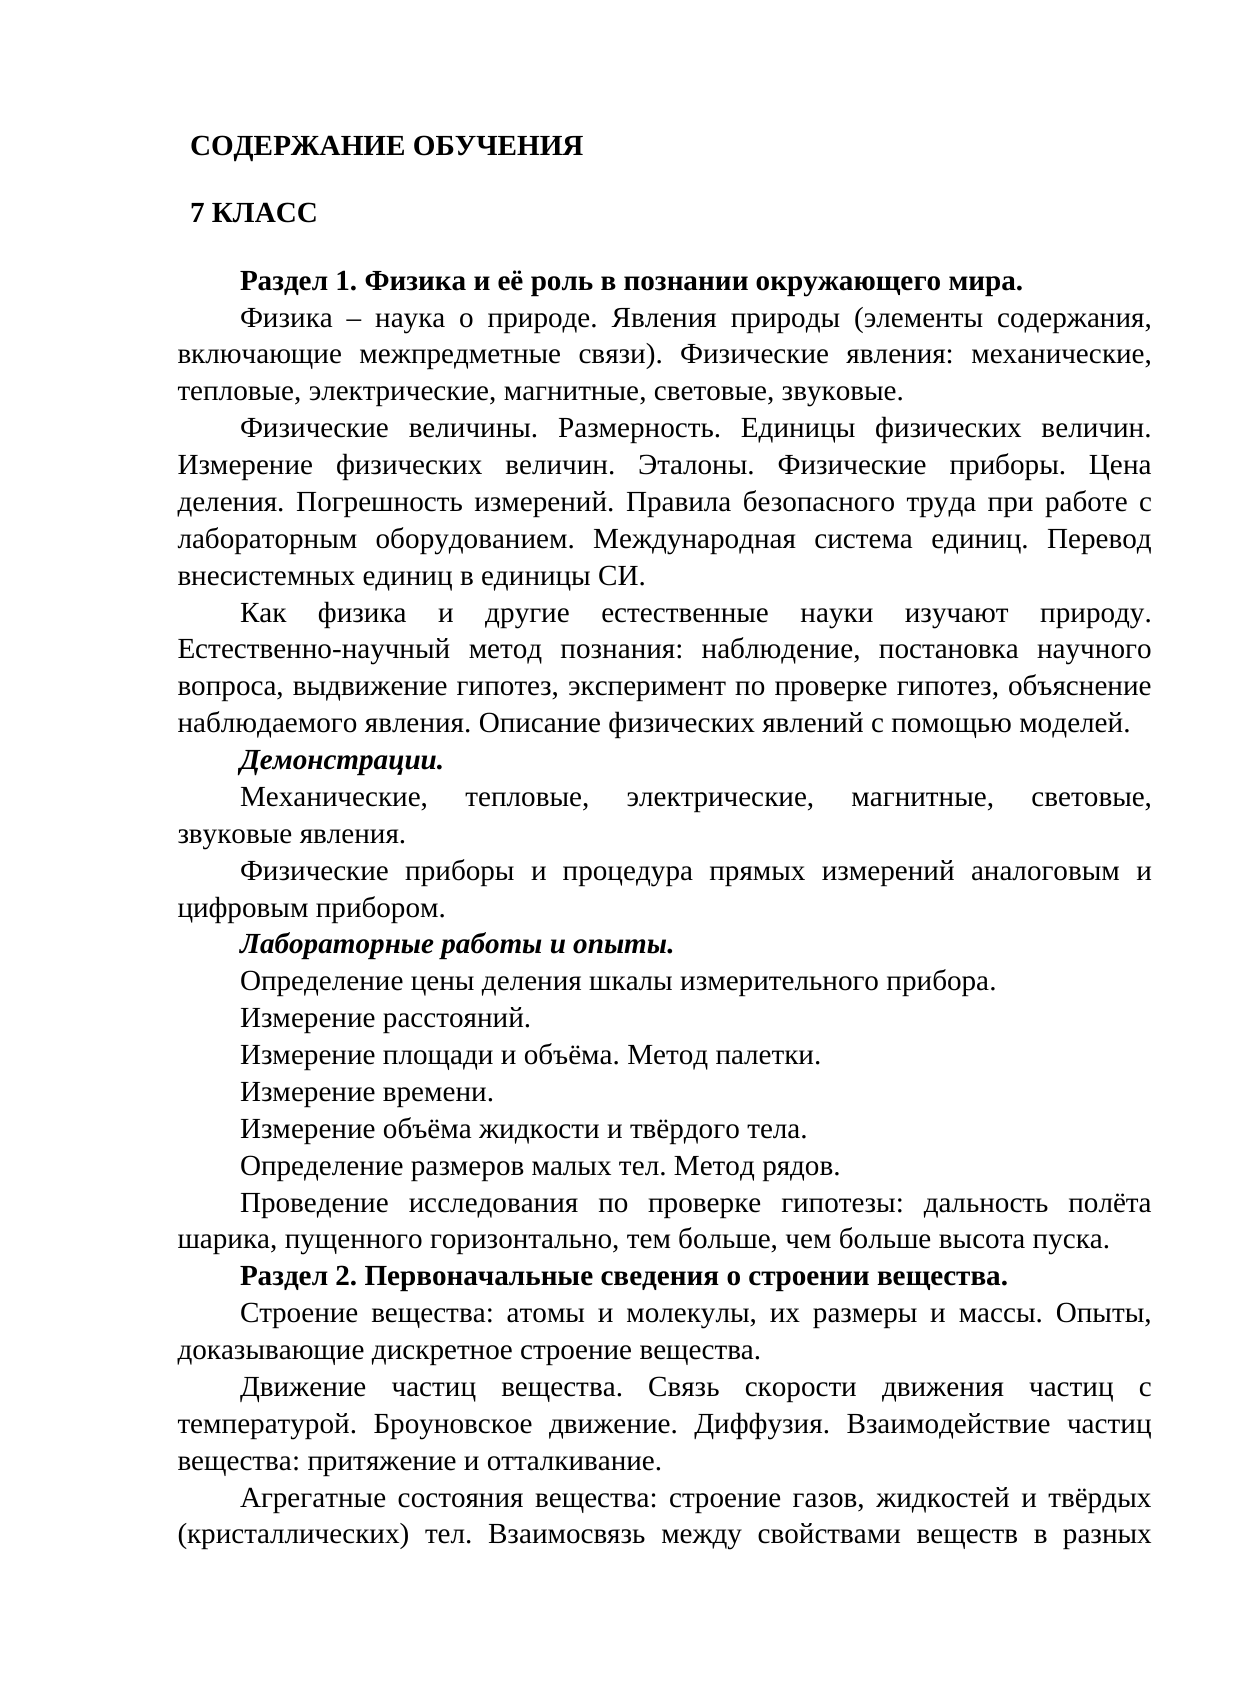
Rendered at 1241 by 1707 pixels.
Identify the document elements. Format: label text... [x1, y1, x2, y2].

text Демонстрации. [177, 742, 1152, 776]
text Раздел 1. Физика и её роль в познании окружающего мира. [177, 263, 1152, 296]
text Проведение исследования по проверке гипотезы: дальность полёта шарика, пущенного горизонтально, тем больше, чем больше высота пуска. [177, 1185, 1152, 1255]
text Физика – наука о природе. Явления природы (элементы содержания, включающие межпредметные связи). Физические явления: механические, тепловые, электрические, магнитные, световые, звуковые. [177, 300, 1152, 407]
text Определение размеров малых тел. Метод рядов. [177, 1148, 1152, 1181]
text Раздел 2. Первоначальные сведения о строении вещества. [177, 1258, 1152, 1292]
text Физические приборы и процедура прямых измерений аналоговым и цифровым прибором. [177, 853, 1152, 923]
text Измерение площади и объёма. Метод палетки. [177, 1037, 1152, 1071]
text Измерение расстояний. [177, 1000, 1152, 1034]
text Измерение времени. [177, 1074, 1152, 1108]
text Механические, тепловые, электрические, магнитные, световые, звуковые явления. [177, 779, 1152, 849]
text Определение цены деления шкалы измерительного прибора. [177, 963, 1152, 997]
text Строение вещества: атомы и молекулы, их размеры и массы. Опыты, доказывающие дискретное строение вещества. [177, 1295, 1152, 1366]
text Физические величины. Размерность. Единицы физических величин. Измерение физических величин. Эталоны. Физические приборы. Цена деления. Погрешность измерений. Правила безопасного труда при работе с лабораторным оборудованием. Международная система единиц. Перевод внесистемных единиц в единицы СИ. [177, 410, 1152, 591]
text 7 КЛАСС [190, 195, 1152, 229]
text Измерение объёма жидкости и твёрдого тела. [177, 1111, 1152, 1144]
text СОДЕРЖАНИЕ ОБУЧЕНИЯ [190, 128, 1152, 161]
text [177, 1480, 1152, 1550]
text Как физика и другие естественные науки изучают природу. Естественно-научный метод познания: наблюдение, постановка научного вопроса, выдвижение гипотез, эксперимент по проверке гипотез, объяснение наблюдаемого явления. Описание физических явлений с помощью моделей. [177, 595, 1152, 739]
text Движение частиц вещества. Связь скорости движения частиц с температурой. Броуновское движение. Диффузия. Взаимодействие частиц вещества: притяжение и отталкивание. [177, 1369, 1152, 1476]
text Лабораторные работы и опыты. [177, 927, 1152, 960]
